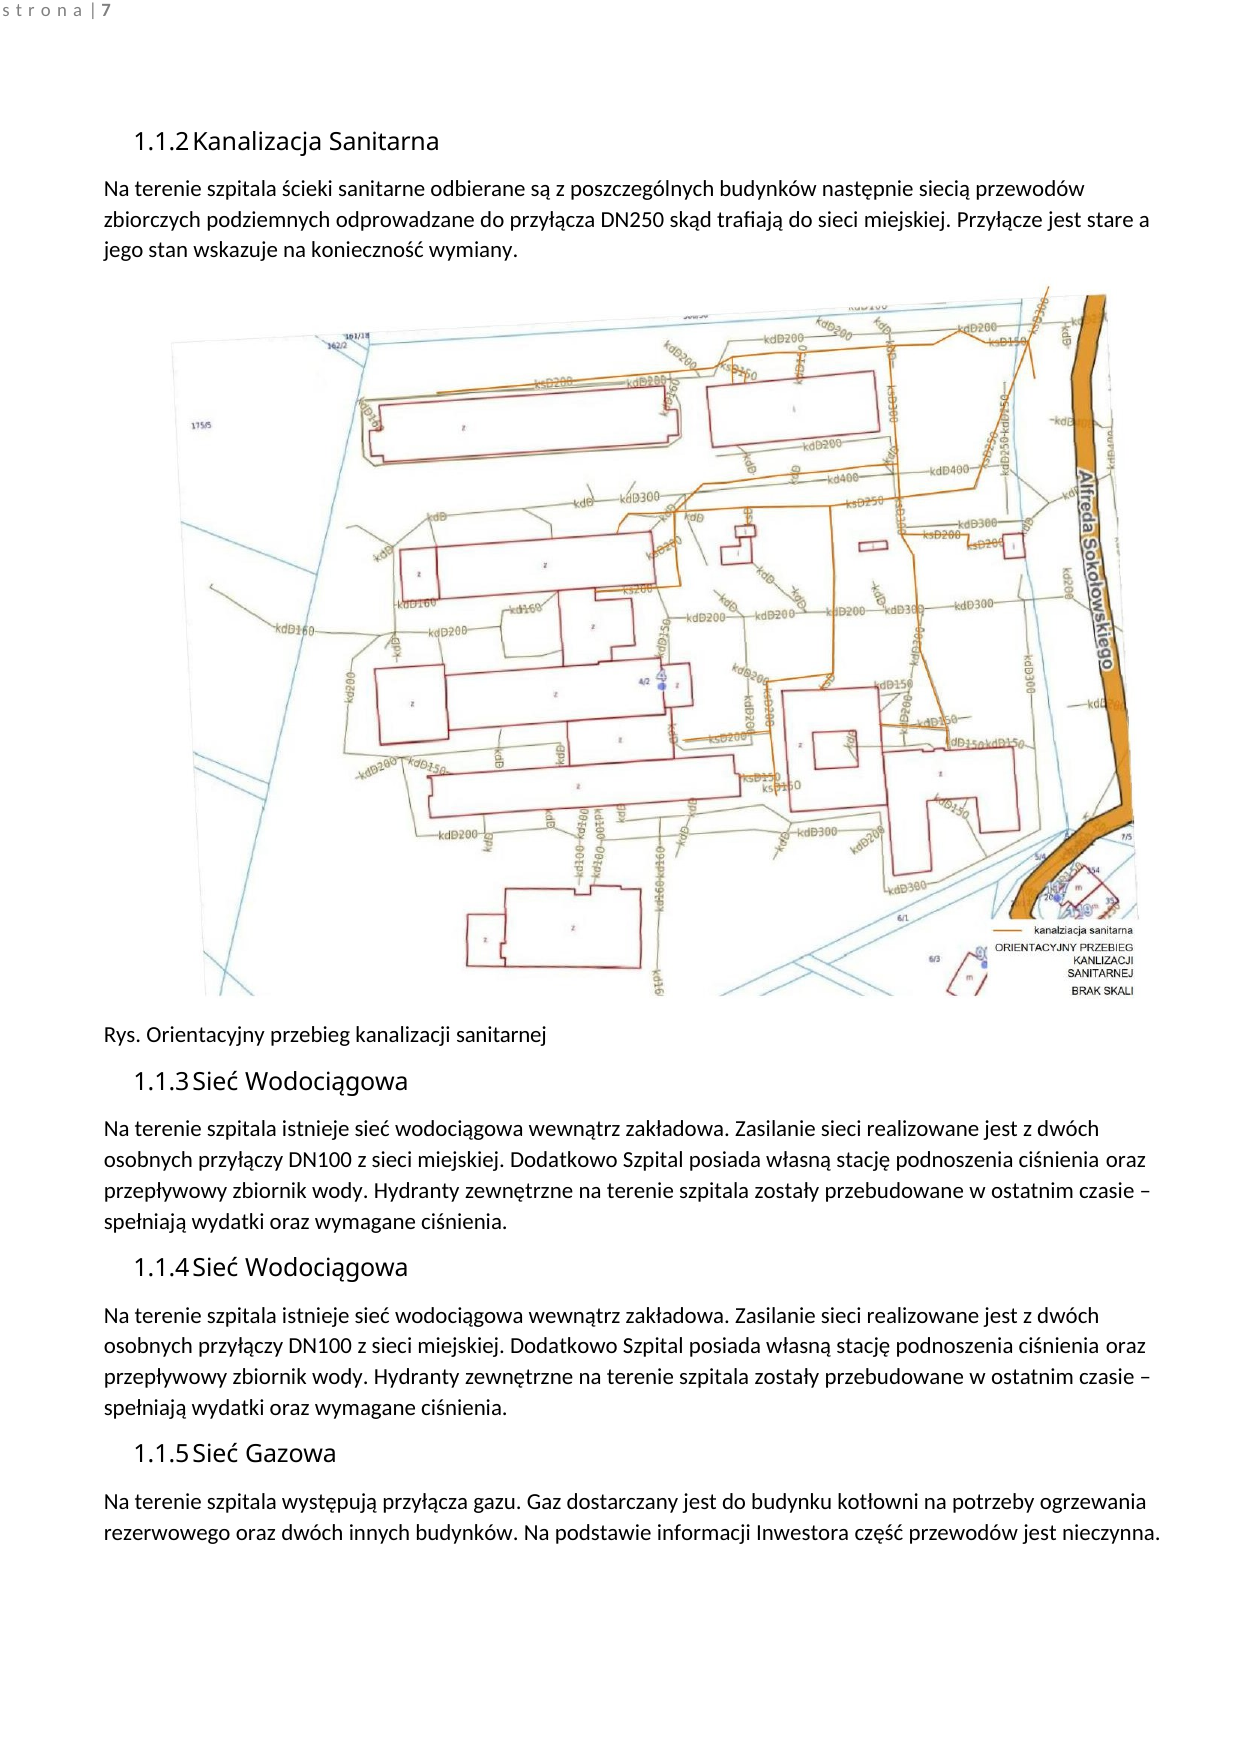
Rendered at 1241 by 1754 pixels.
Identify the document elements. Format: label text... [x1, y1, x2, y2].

text Na terenie szpitala ścieki sanitarne odbierane są z poszczególnych budynków następnie siecią przewodów zbiorczych podziemnych odprowadzane do przyłącza DN250 skąd trafiają do sieci miejskiej. Przyłącze jest stare a jego stan wskazuje na konieczność wymiany. [103, 174, 1178, 263]
text Na terenie szpitala istnieje sieć wodociągowa wewnątrz zakładowa. Zasilanie sieci realizowane jest z dwóch osobnych przyłączy DN100 z sieci miejskiej. Dodatkowo Szpital posiada własną stację podnoszenia ciśnienia oraz przepływowy zbiornik wody. Hydranty zewnętrzne na terenie szpitala zostały przebudowane w ostatnim czasie – spełniają wydatki oraz wymagane ciśnienia. [103, 1114, 1178, 1235]
list Sieć Wodociągowa [133, 1250, 1178, 1284]
picture [169, 277, 1141, 999]
list Sieć Gazowa [133, 1436, 1178, 1470]
text Na terenie szpitala występują przyłącza gazu. Gaz dostarczany jest do budynku kotłowni na potrzeby ogrzewania rezerwowego oraz dwóch innych budynków. Na podstawie informacji Inwestora część przewodów jest nieczynna. [103, 1487, 1178, 1546]
list Kanalizacja Sanitarna [133, 123, 1178, 157]
list Sieć Wodociągowa [133, 1064, 1178, 1098]
text Na terenie szpitala istnieje sieć wodociągowa wewnątrz zakładowa. Zasilanie sieci realizowane jest z dwóch osobnych przyłączy DN100 z sieci miejskiej. Dodatkowo Szpital posiada własną stację podnoszenia ciśnienia oraz przepływowy zbiornik wody. Hydranty zewnętrzne na terenie szpitala zostały przebudowane w ostatnim czasie – spełniają wydatki oraz wymagane ciśnienia. [103, 1301, 1178, 1421]
